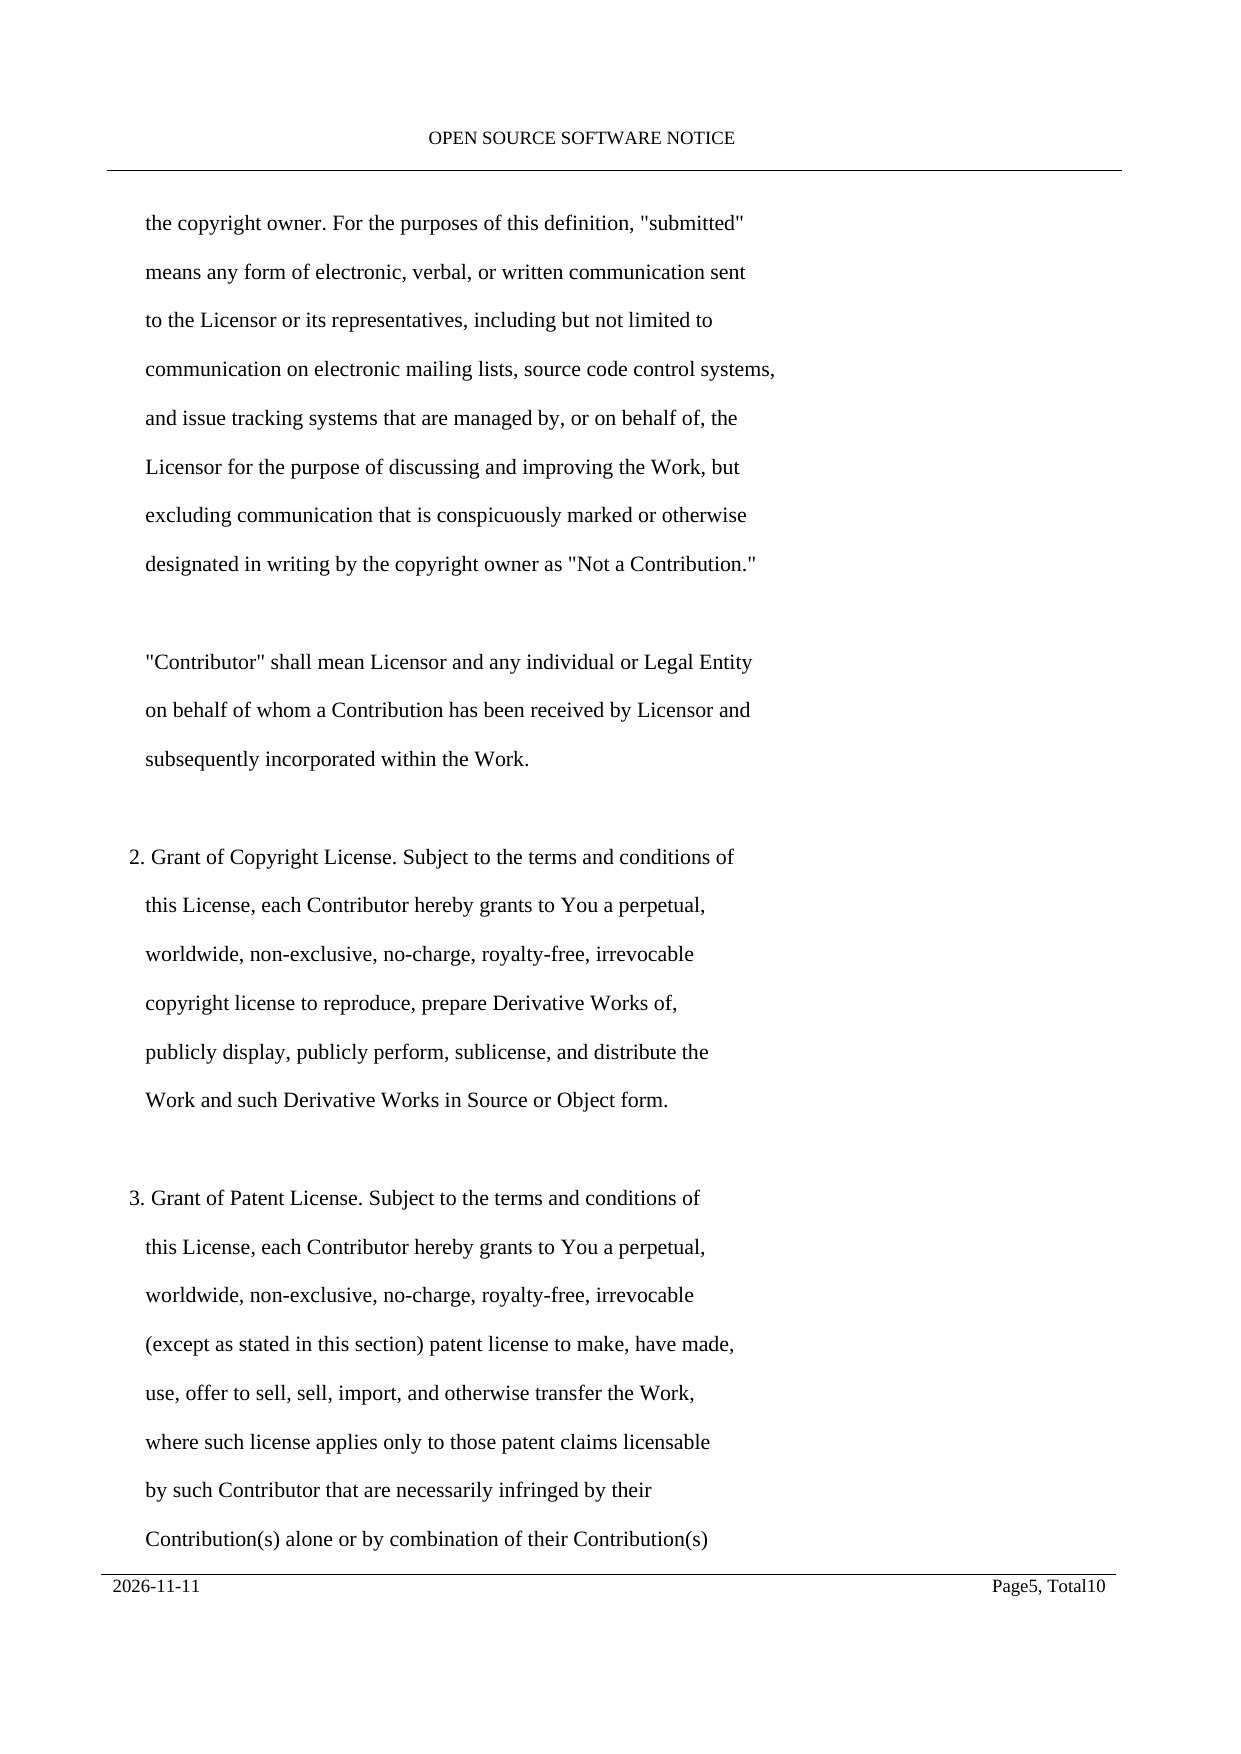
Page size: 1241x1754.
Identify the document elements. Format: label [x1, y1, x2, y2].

text [112, 206, 1128, 1555]
